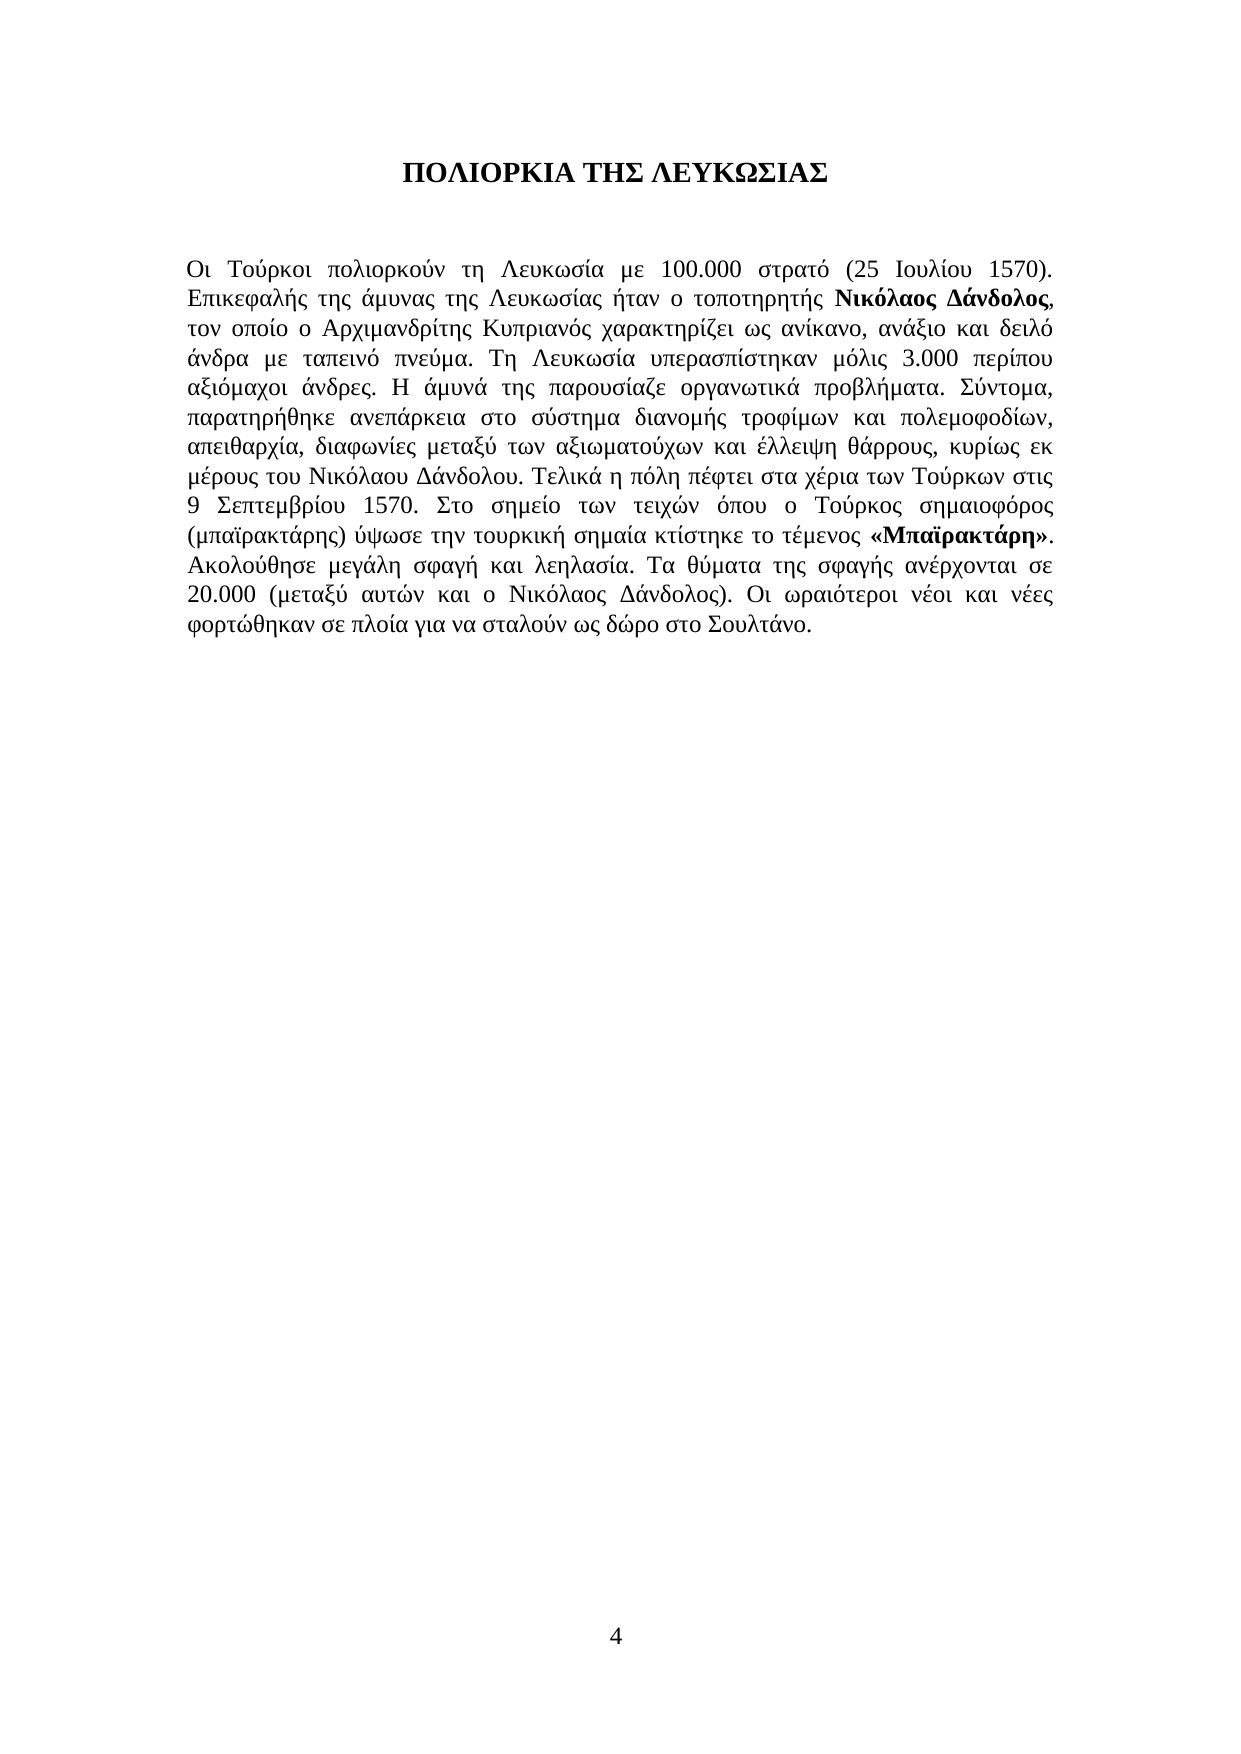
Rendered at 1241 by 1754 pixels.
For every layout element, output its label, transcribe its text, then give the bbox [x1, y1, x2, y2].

subtitle ΠΟΛΙΟΡΚΙΑ ΤΗΣ ΛΕΥΚΩΣΙΑΣ [187, 156, 1044, 189]
text Οι Τούρκοι πολιορκούν τη Λευκωσία με 100.000 στρατό (25 Ιουλίου 1570). Επικεφαλής της άμυνας της Λευκωσίας ήταν ο τοποτηρητής Νικόλαος Δάνδολος, τον οποίο ο Αρχιμανδρίτης Κυπριανός χαρακτηρίζει ως ανίκανο, ανάξιο και δειλό άνδρα με ταπεινό πνεύμα. Τη Λευκωσία υπερασπίστηκαν μόλις 3.000 περίπου αξιόμαχοι άνδρες. Η άμυνά της παρουσίαζε οργανωτικά προβλήματα. Σύντομα, παρατηρήθηκε ανεπάρκεια στο σύστημα διανομής τροφίμων και πολεμοφοδίων, απειθαρχία, διαφωνίες μεταξύ των αξιωματούχων και έλλειψη θάρρους, κυρίως εκ μέρους του Νικόλαου Δάνδολου. Τελικά η πόλη πέφτει στα χέρια των Τούρκων στις 9 Σεπτεμβρίου 1570. Στο σημείο των τειχών όπου ο Τούρκος σημαιοφόρος (μπαϊρακτάρης) ύψωσε την τουρκική σημαία κτίστηκε το τέμενος «Μπαϊρακτάρη». Ακολούθησε μεγάλη σφαγή και λεηλασία. Τα θύματα της σφαγής ανέρχονται σε 20.000 (μεταξύ αυτών και ο Νικόλαος Δάνδολος). Οι ωραιότεροι νέοι και νέες φορτώθηκαν σε πλοία για να σταλούν ως δώρο στο Σουλτάνο. [186, 254, 1054, 638]
